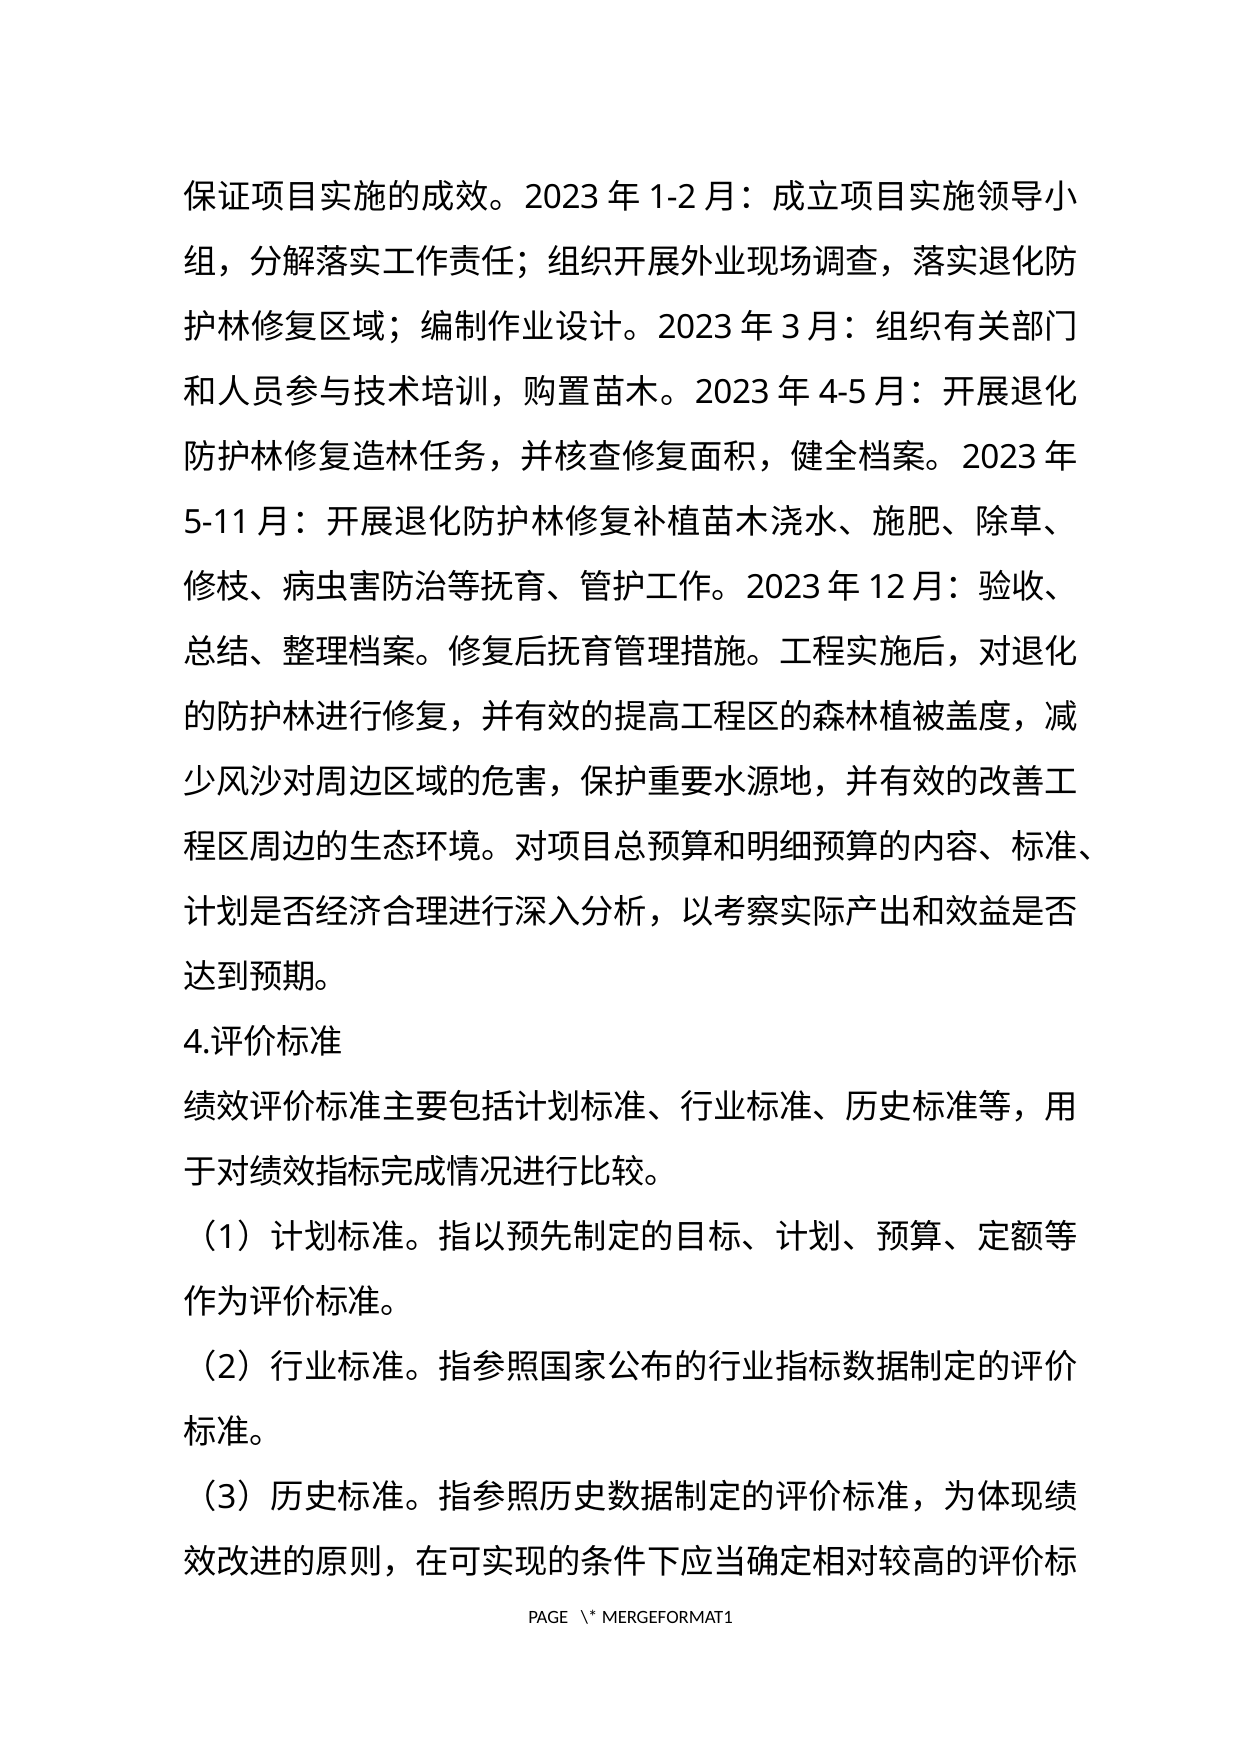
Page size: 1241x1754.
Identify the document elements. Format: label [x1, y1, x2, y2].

text [183, 162, 1078, 1592]
